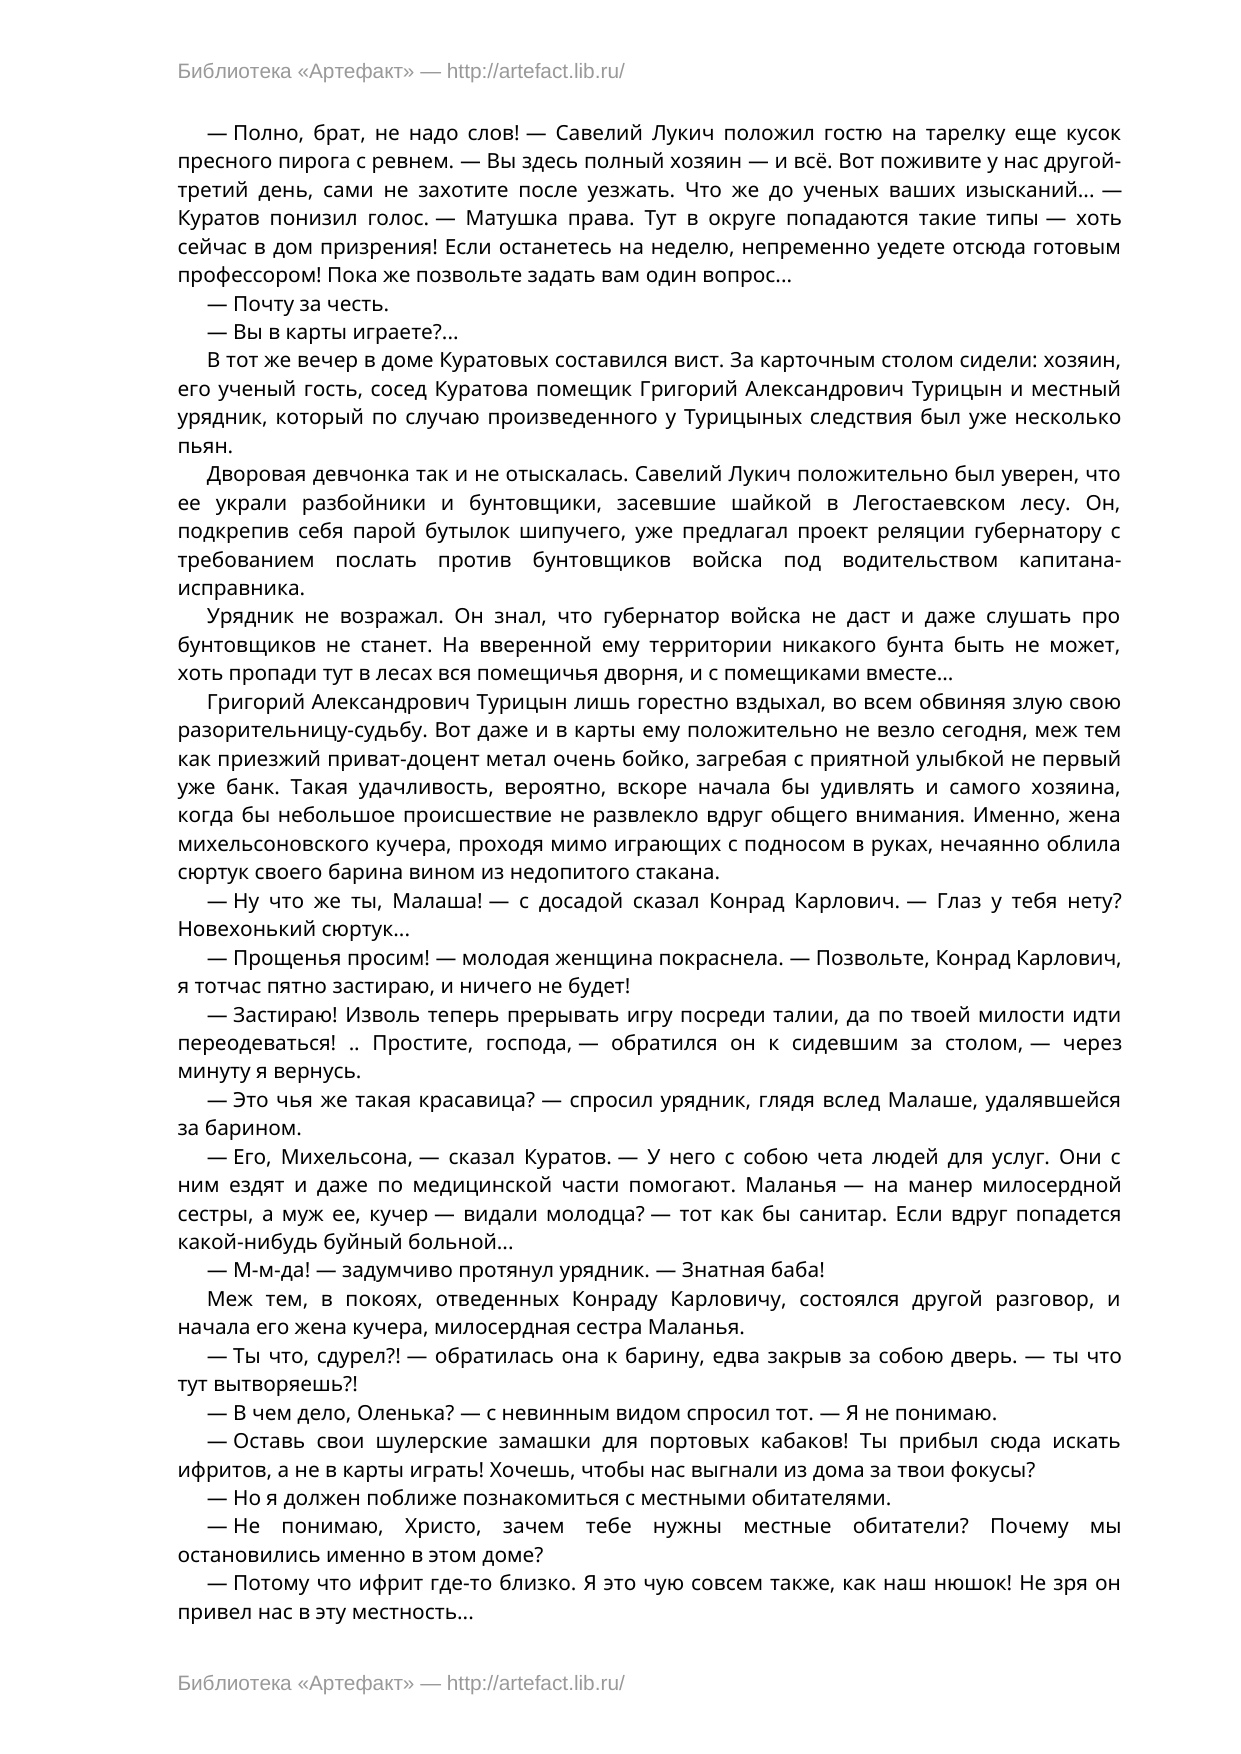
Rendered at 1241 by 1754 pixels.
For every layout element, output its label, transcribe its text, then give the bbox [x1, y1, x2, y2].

text — Оставь свои шулерские замашки для портовых кабаков! Ты прибыл сюда искать ифритов, а не в карты играть! Хочешь, чтобы нас выгнали из дома за твои фокусы? [177, 1426, 1122, 1483]
text Дворовая девчонка так и не отыскалась. Савелий Лукич положительно был уверен, что ее украли разбойники и бунтовщики, засевшие шайкой в Легостаевском лесу. Он, подкрепив себя парой бутылок шипучего, уже предлагал проект реляции губернатору с требованием послать против бунтовщиков войска под водительством капитана-исправника. [177, 459, 1122, 602]
text — Ну что же ты, Малаша! — с досадой сказал Конрад Карлович. — Глаз у тебя нету? Новехонький сюртук... [177, 886, 1122, 943]
text — М-м-да! — задумчиво протянул урядник. — Знатная баба! [177, 1256, 1122, 1284]
text — Вы в карты играете?... [177, 317, 1122, 346]
text — Полно, брат, не надо слов! — Савелий Лукич положил гостю на тарелку еще кусок пресного пирога с ревнем. — Вы здесь полный хозяин — и всё. Вот поживите у нас другой-третий день, сами не захотите после уезжать. Что же до ученых ваших изысканий... — Куратов понизил голос. — Матушка права. Тут в округе попадаются такие типы — хоть сейчас в дом призрения! Если останетесь на неделю, непременно уедете отсюда готовым профессором! Пока же позвольте задать вам один вопрос... [177, 118, 1122, 289]
text В тот же вечер в доме Куратовых составился вист. За карточным столом сидели: хозяин, его ученый гость, сосед Куратова помещик Григорий Александрович Турицын и местный урядник, который по случаю произведенного у Турицыных следствия был уже несколько пьян. [177, 346, 1122, 459]
text — Прощенья просим! — молодая женщина покраснела. — Позвольте, Конрад Карлович, я тотчас пятно застираю, и ничего не будет! [177, 943, 1122, 1000]
text — В чем дело, Оленька? — с невинным видом спросил тот. — Я не понимаю. [177, 1398, 1122, 1426]
text — Не понимаю, Христо, зачем тебе нужны местные обитатели? Почему мы остановились именно в этом доме? [177, 1512, 1122, 1568]
text Урядник не возражал. Он знал, что губернатор войска не даст и даже слушать про бунтовщиков не станет. На вверенной ему территории никакого бунта быть не может, хоть пропади тут в лесах вся помещичья дворня, и с помещиками вместе... [177, 602, 1122, 687]
text — Но я должен поближе познакомиться с местными обитателями. [177, 1483, 1122, 1512]
text — Это чья же такая красавица? — спросил урядник, глядя вслед Малаше, удалявшейся за барином. [177, 1085, 1122, 1142]
text — Почту за честь. [177, 289, 1122, 317]
text — Потому что ифрит где-то близко. Я это чую совсем также, как наш нюшок! Не зря он привел нас в эту местность... [177, 1568, 1122, 1625]
text Меж тем, в покоях, отведенных Конраду Карловичу, состоялся другой разговор, и начала его жена кучера, милосердная сестра Маланья. [177, 1284, 1122, 1341]
text Григорий Александрович Турицын лишь горестно вздыхал, во всем обвиняя злую свою разорительницу-судьбу. Вот даже и в карты ему положительно не везло сегодня, меж тем как приезжий приват-доцент метал очень бойко, загребая с приятной улыбкой не первый уже банк. Такая удачливость, вероятно, вскоре начала бы удивлять и самого хозяина, когда бы небольшое происшествие не развлекло вдруг общего внимания. Именно, жена михельсоновского кучера, проходя мимо играющих с подносом в руках, нечаянно облила сюртук своего барина вином из недопитого стакана. [177, 687, 1122, 886]
text — Застираю! Изволь теперь прерывать игру посреди талии, да по твоей милости идти переодеваться! .. Простите, господа, — обратился он к сидевшим за столом, — через минуту я вернусь. [177, 1000, 1122, 1085]
text — Ты что, сдурел?! — обратилась она к барину, едва закрыв за собою дверь. — ты что тут вытворяешь?! [177, 1341, 1122, 1398]
text — Его, Михельсона, — сказал Куратов. — У него с собою чета людей для услуг. Они с ним ездят и даже по медицинской части помогают. Маланья — на манер милосердной сестры, а муж ее, кучер — видали молодца? — тот как бы санитар. Если вдруг попадется какой-нибудь буйный больной... [177, 1142, 1122, 1256]
